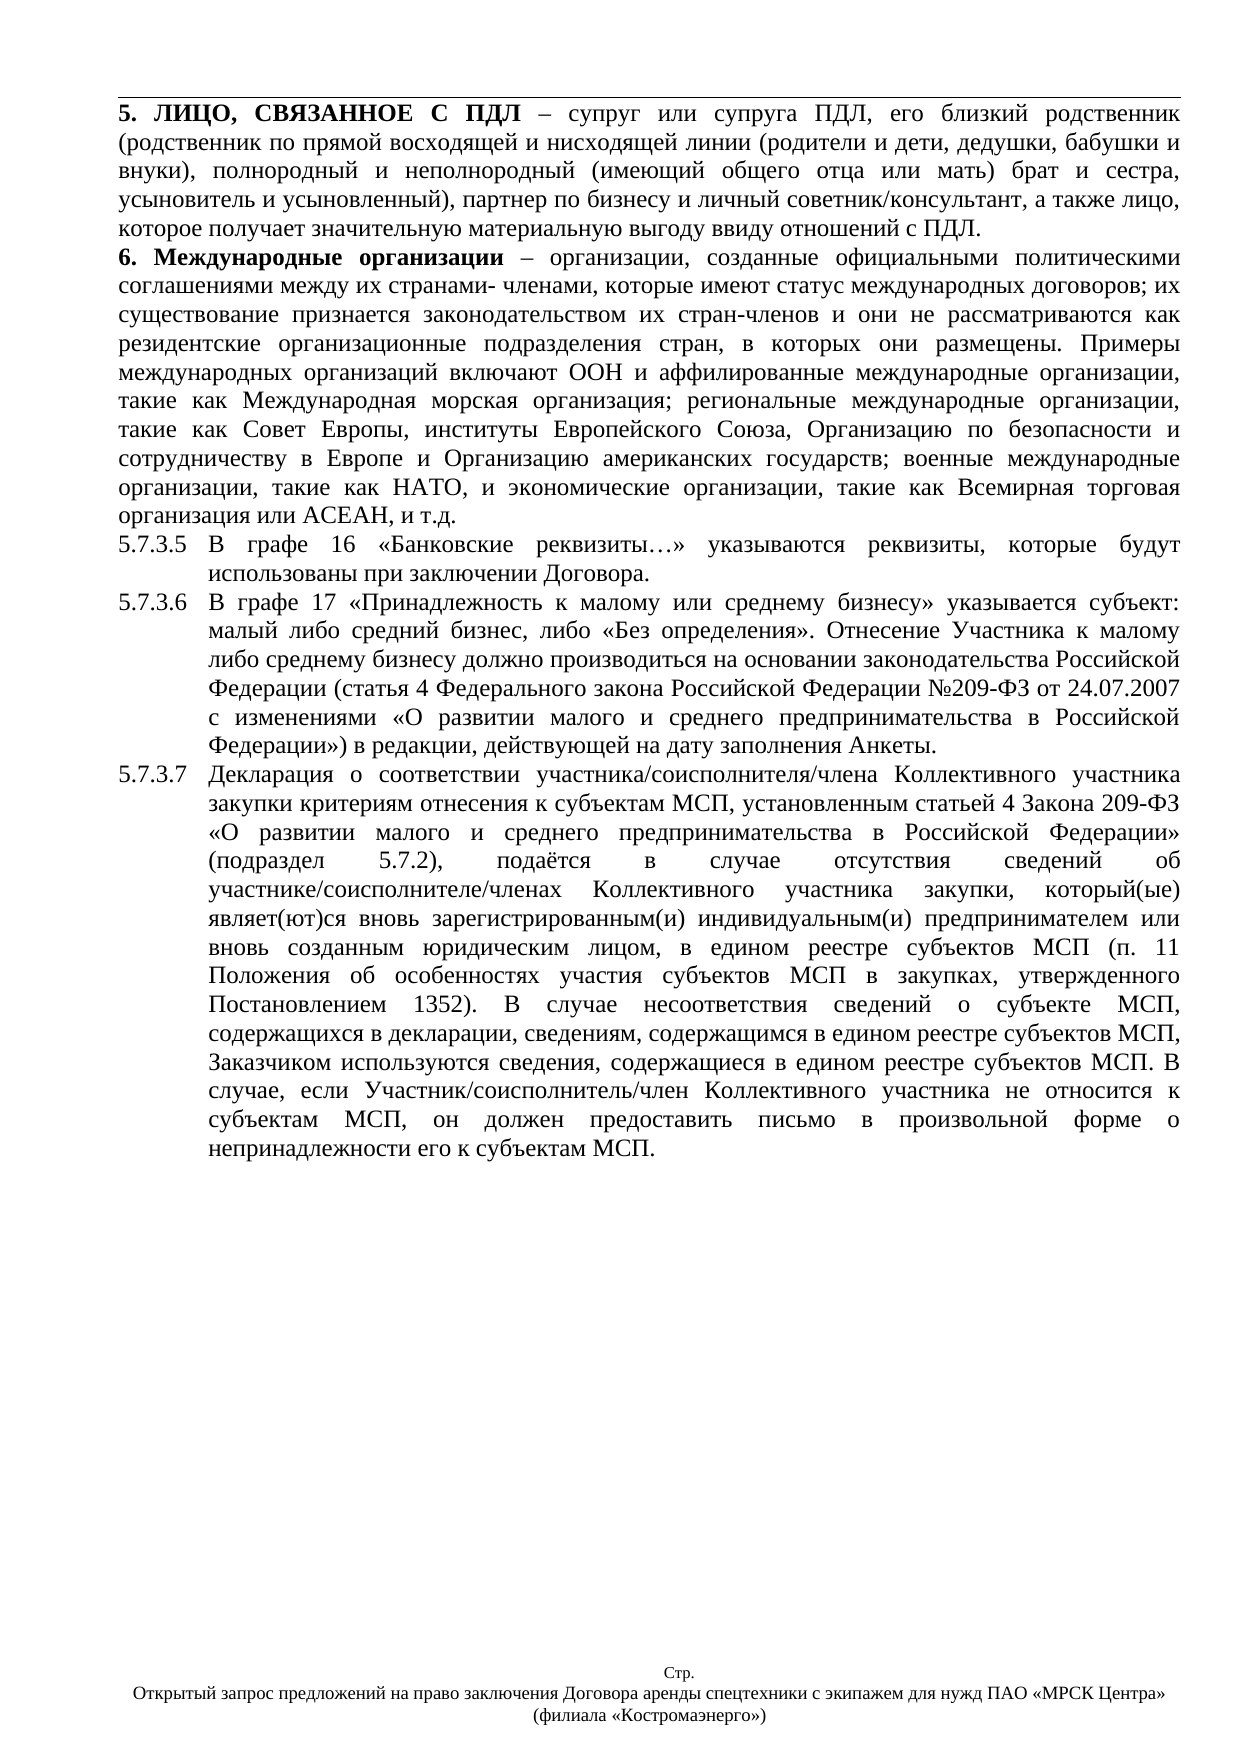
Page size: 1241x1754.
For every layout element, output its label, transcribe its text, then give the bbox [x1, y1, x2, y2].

list Декларация о соответствии участника/соисполнителя/члена Коллективного участника закупки критериям отнесения к субъектам МСП, установленным статьей 4 Закона 209-ФЗ «О развитии малого и среднего предпринимательства в Российской Федерации» (подраздел 5.7.2), подаётся в случае отсутствия сведений об участнике/соисполнителе/членах Коллективного участника закупки, который(ые) являет(ют)ся вновь зарегистрированным(и) индивидуальным(и) предпринимателем или вновь созданным юридическим лицом, в едином реестре субъектов МСП (п. 11 Положения об особенностях участия субъектов МСП в закупках, утвержденного Постановлением 1352). В случае несоответствия сведений о субъекте МСП, содержащихся в декларации, сведениям, содержащимся в едином реестре субъектов МСП, Заказчиком используются сведения, содержащиеся в едином реестре субъектов МСП. В случае, если Участник/соисполнитель/член Коллективного участника не относится к субъектам МСП, он должен предоставить письмо в произвольной форме о непринадлежности его к субъектам МСП. [118, 759, 1181, 1162]
list В графе 17 «Принадлежность к малому или среднему бизнесу» указывается субъект: малый либо средний бизнес, либо «Без определения». Отнесение Участника к малому либо среднему бизнесу должно производиться на основании законодательства Российской Федерации (статья 4 Федерального закона Российской Федерации №209-ФЗ от 24.07.2007 с изменениями «О развитии малого и среднего предпринимательства в Российской Федерации») в редакции, действующей на дату заполнения Анкеты. [118, 587, 1181, 759]
list В графе 16 «Банковские реквизиты…» указываются реквизиты, которые будут использованы при заключении Договора. [118, 529, 1181, 587]
text 5. ЛИЦО, СВЯЗАННОЕ С ПДЛ – супруг или супруга ПДЛ, его близкий родственник (родственник по прямой восходящей и нисходящей линии (родители и дети, дедушки, бабушки и внуки), полнородный и неполнородный (имеющий общего отца или мать) брат и сестра, усыновитель и усыновленный), партнер по бизнесу и личный советник/консультант, а также лицо, которое получает значительную материальную выгоду ввиду отношений с ПДЛ. [118, 98, 1181, 242]
list 6. Международные организации – организации, созданные официальными политическими соглашениями между их странами- членами, которые имеют статус международных договоров; их существование признается законодательством их стран-членов и они не рассматриваются как резидентские организационные подразделения стран, в которых они размещены. Примеры международных организаций включают ООН и аффилированные международные организации, такие как Международная морская организация; региональные международные организации, такие как Совет Европы, институты Европейского Союза, Организацию по безопасности и сотрудничеству в Европе и Организацию американских государств; военные международные организации, такие как НАТО, и экономические организации, такие как Всемирная торговая организация или АСЕАН, и т.д. [118, 242, 1181, 529]
